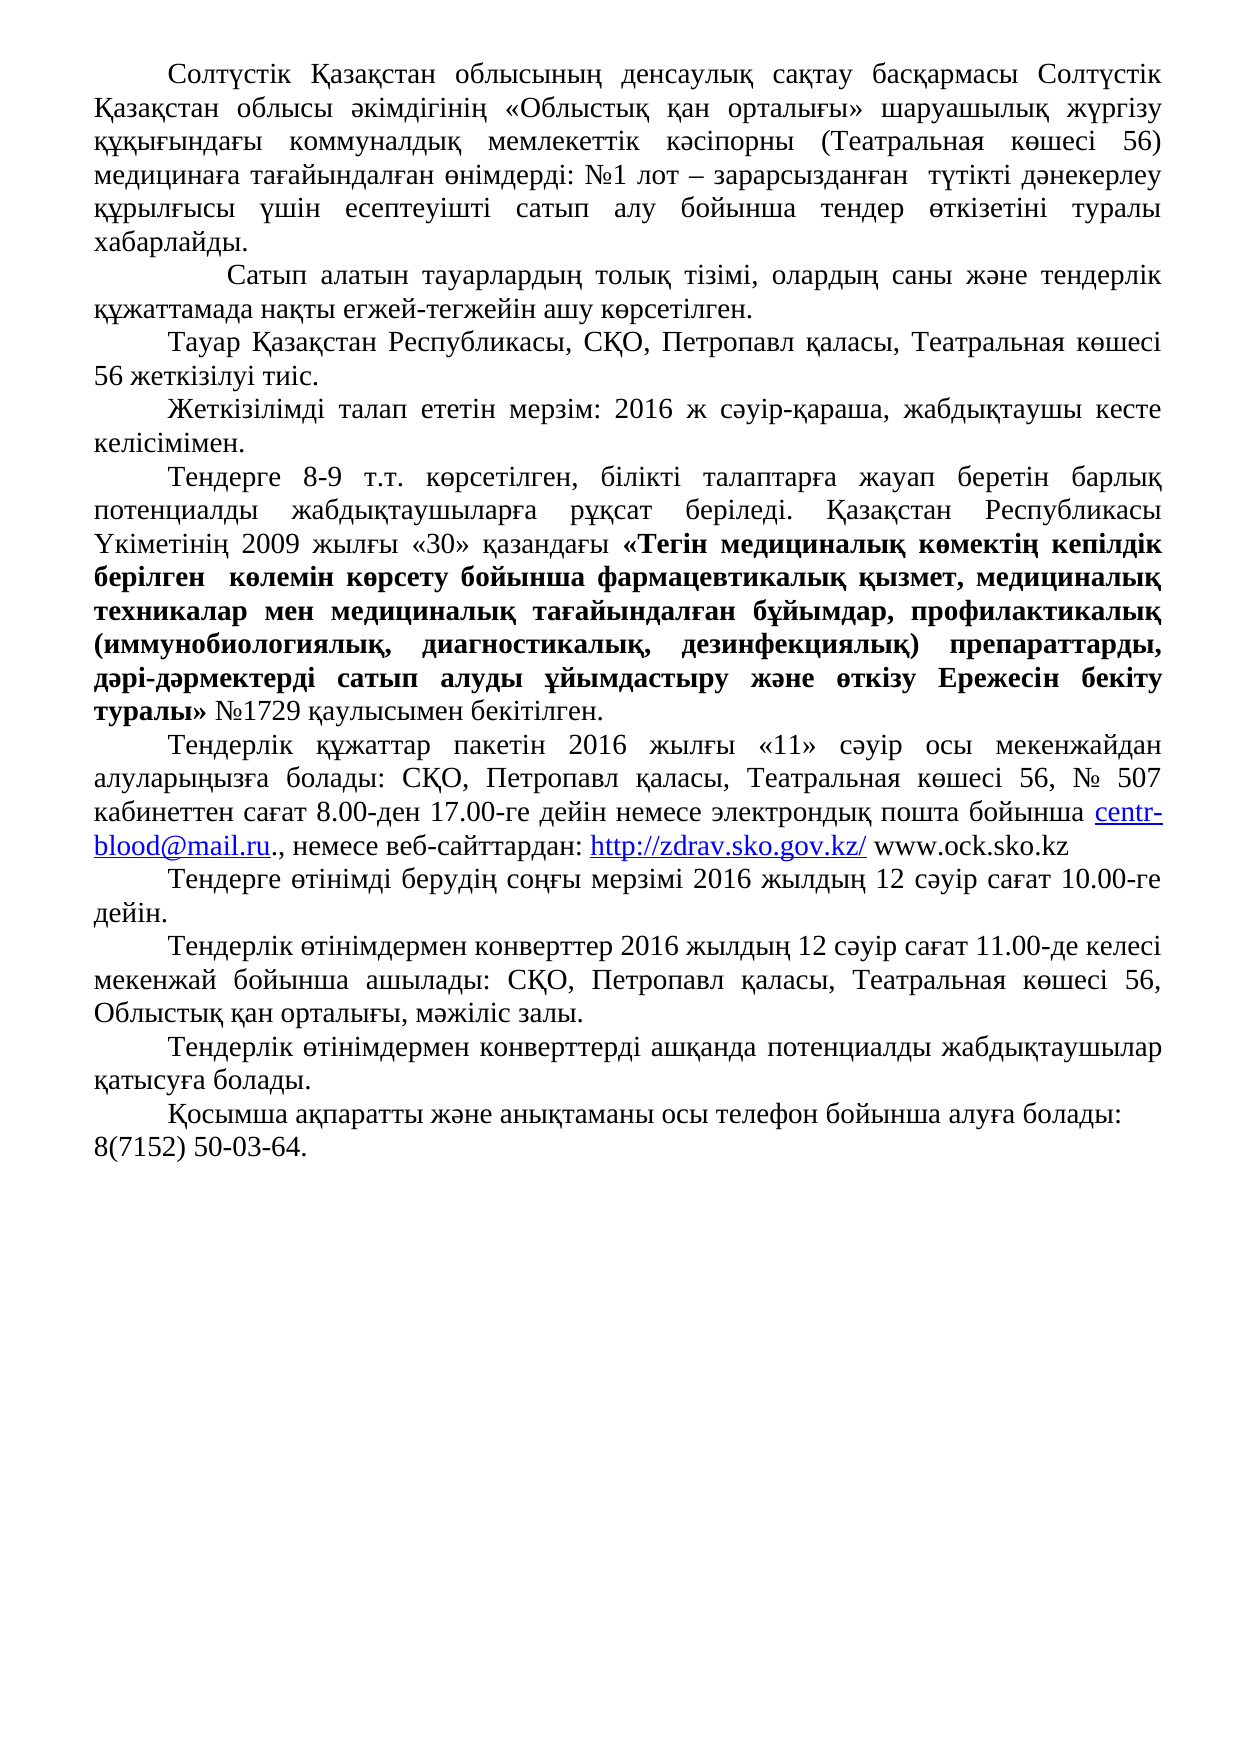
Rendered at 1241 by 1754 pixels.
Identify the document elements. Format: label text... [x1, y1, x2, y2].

text Тендерге өтінімді берудің соңғы мерзімі 2016 жылдың 12 сәуір сағат 10.00-ге дейін. [94, 861, 1162, 928]
text Тауар Қазақстан Республикасы, СҚО, Петропавл қаласы, Театральная көшесі 56 жеткізілуі тиіс. [94, 324, 1162, 392]
text Сатып алатын тауарлардың толық тізімі, олардың саны және тендерлік құжаттамада нақты егжей-тегжейін ашу көрсетілген. [94, 257, 1162, 324]
text Жеткізілімді талап ететін мерзім: 2016 ж сәуір-қараша, жабдықтаушы кесте келісімімен. [94, 392, 1162, 459]
text Тендерлік құжаттар пакетін 2016 жылғы «11» сәуір осы мекенжайдан алуларыңызға болады: СҚО, Петропавл қаласы, Театральная көшесі 56, № 507 кабинеттен сағат 8.00-ден 17.00-ге дейін немесе электрондық пошта бойынша centr-blood@mail.ru., немесе веб-сайттардан: http://zdrav.sko.gov.kz/ www.ock.sko.kz [94, 727, 1162, 861]
text Тендерге 8-9 т.т. көрсетілген, білікті талаптарға жауап беретін барлық потенциалды жабдықтаушыларға рұқсат беріледі. Қазақстан Республикасы Үкіметінің 2009 жылғы «30» қазандағы «Тегін медициналық көмектің кепілдік берілген көлемін көрсету бойынша фармацевтикалық қызмет, медициналық техникалар мен медициналық тағайындалған бұйымдар, профилактикалық (иммунобиологиялық, диагностикалық, дезинфекциялық) препараттарды, дәрі-дәрмектерді сатып алуды ұйымдастыру және өткізу Ережесін бекіту туралы» №1729 қаулысымен бекітілген. [94, 459, 1162, 727]
text Солтүстік Қазақстан облысының денсаулық сақтау басқармасы Солтүстік Қазақстан облысы әкімдігінің «Облыстық қан орталығы» шаруашылық жүргізу құқығындағы коммуналдық мемлекеттік кәсіпорны (Театральная көшесі 56) медицинаға тағайындалған өнімдерді: №1 лот – зарарсызданған түтікті дәнекерлеу құрылғысы үшін есептеуішті сатып алу бойынша тендер өткізетіні туралы хабарлайды. [94, 56, 1162, 257]
text Тендерлік өтінімдермен конверттерді ашқанда потенциалды жабдықтаушылар қатысуға болады. [94, 1029, 1162, 1096]
text 8(7152) 50-03-64. [94, 1129, 1162, 1163]
text Тендерлік өтінімдермен конверттер 2016 жылдың 12 сәуір сағат 11.00-де келесі мекенжай бойынша ашылады: СҚО, Петропавл қаласы, Театральная көшесі 56, Облыстық қан орталығы, мәжіліс залы. [94, 928, 1162, 1029]
text Қосымша ақпаратты және анықтаманы осы телефон бойынша алуға болады: [94, 1096, 1162, 1129]
